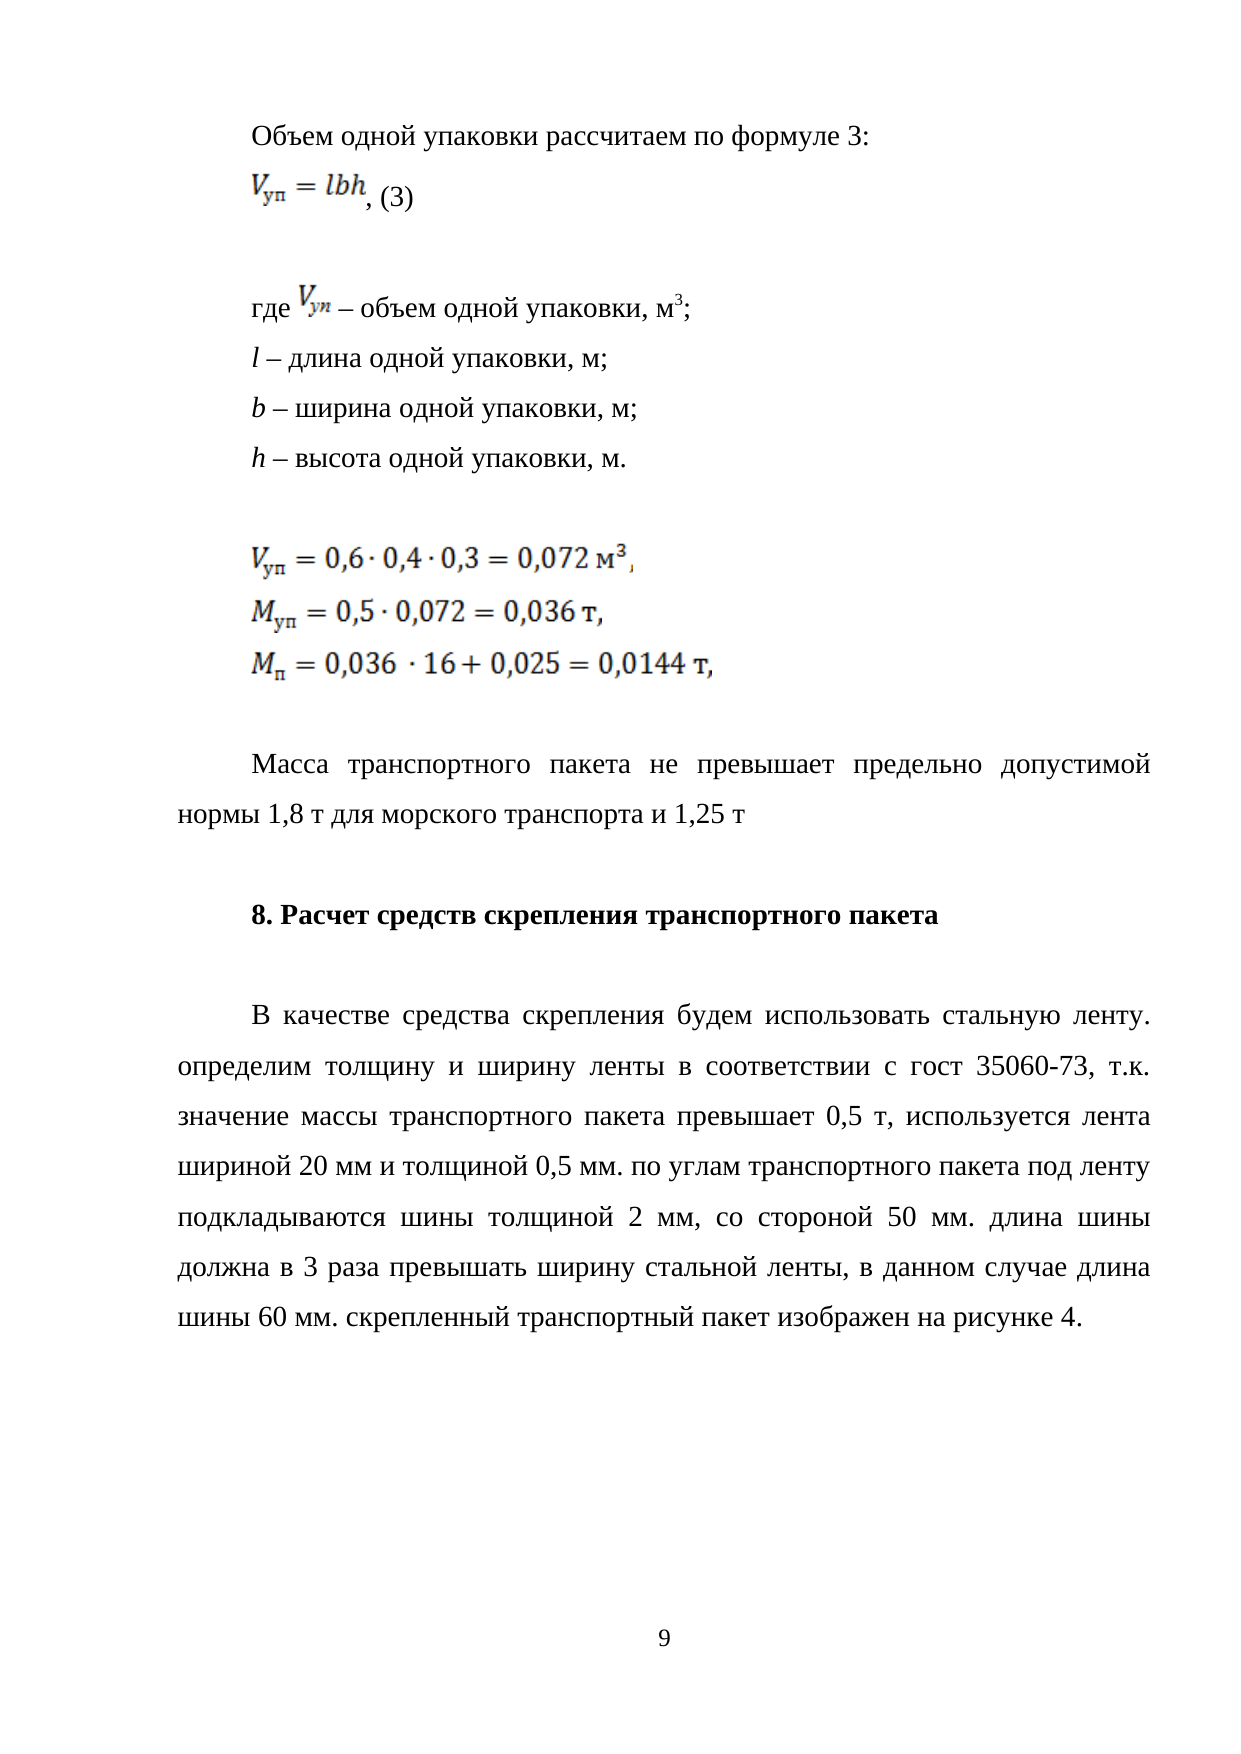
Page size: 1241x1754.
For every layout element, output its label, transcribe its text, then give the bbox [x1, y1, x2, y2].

text l – длина одной упаковки, м; [177, 340, 1152, 373]
text Масса транспортного пакета не превышает предельно допустимой нормы 1,8 т для морского транспорта и 1,25 т [177, 746, 1152, 830]
text Объем одной упаковки рассчитаем по формуле 3: [177, 118, 1152, 152]
text где – объем одной упаковки, м3; [177, 279, 1152, 323]
picture [251, 168, 366, 206]
text 8. Расчет средств скрепления транспортного пакета [177, 897, 1152, 930]
text h – высота одной упаковки, м. [177, 441, 1152, 474]
text , (3) [177, 168, 1152, 212]
picture [251, 541, 633, 581]
picture [298, 279, 331, 317]
text b – ширина одной упаковки, м; [177, 390, 1152, 424]
picture [251, 594, 602, 633]
picture [251, 646, 712, 682]
text В качестве средства скрепления будем использовать стальную ленту. определим толщину и ширину ленты в соответствии с гост 35060-73, т.к. значение массы транспортного пакета превышает 0,5 т, используется лента шириной 20 мм и толщиной 0,5 мм. по углам транспортного пакета под ленту подкладываются шины толщиной 2 мм, со стороной 50 мм. длина шины должна в 3 раза превышать ширину стальной ленты, в данном случае длина шины 60 мм. скрепленный транспортный пакет изображен на рисунке 4. [177, 997, 1152, 1333]
